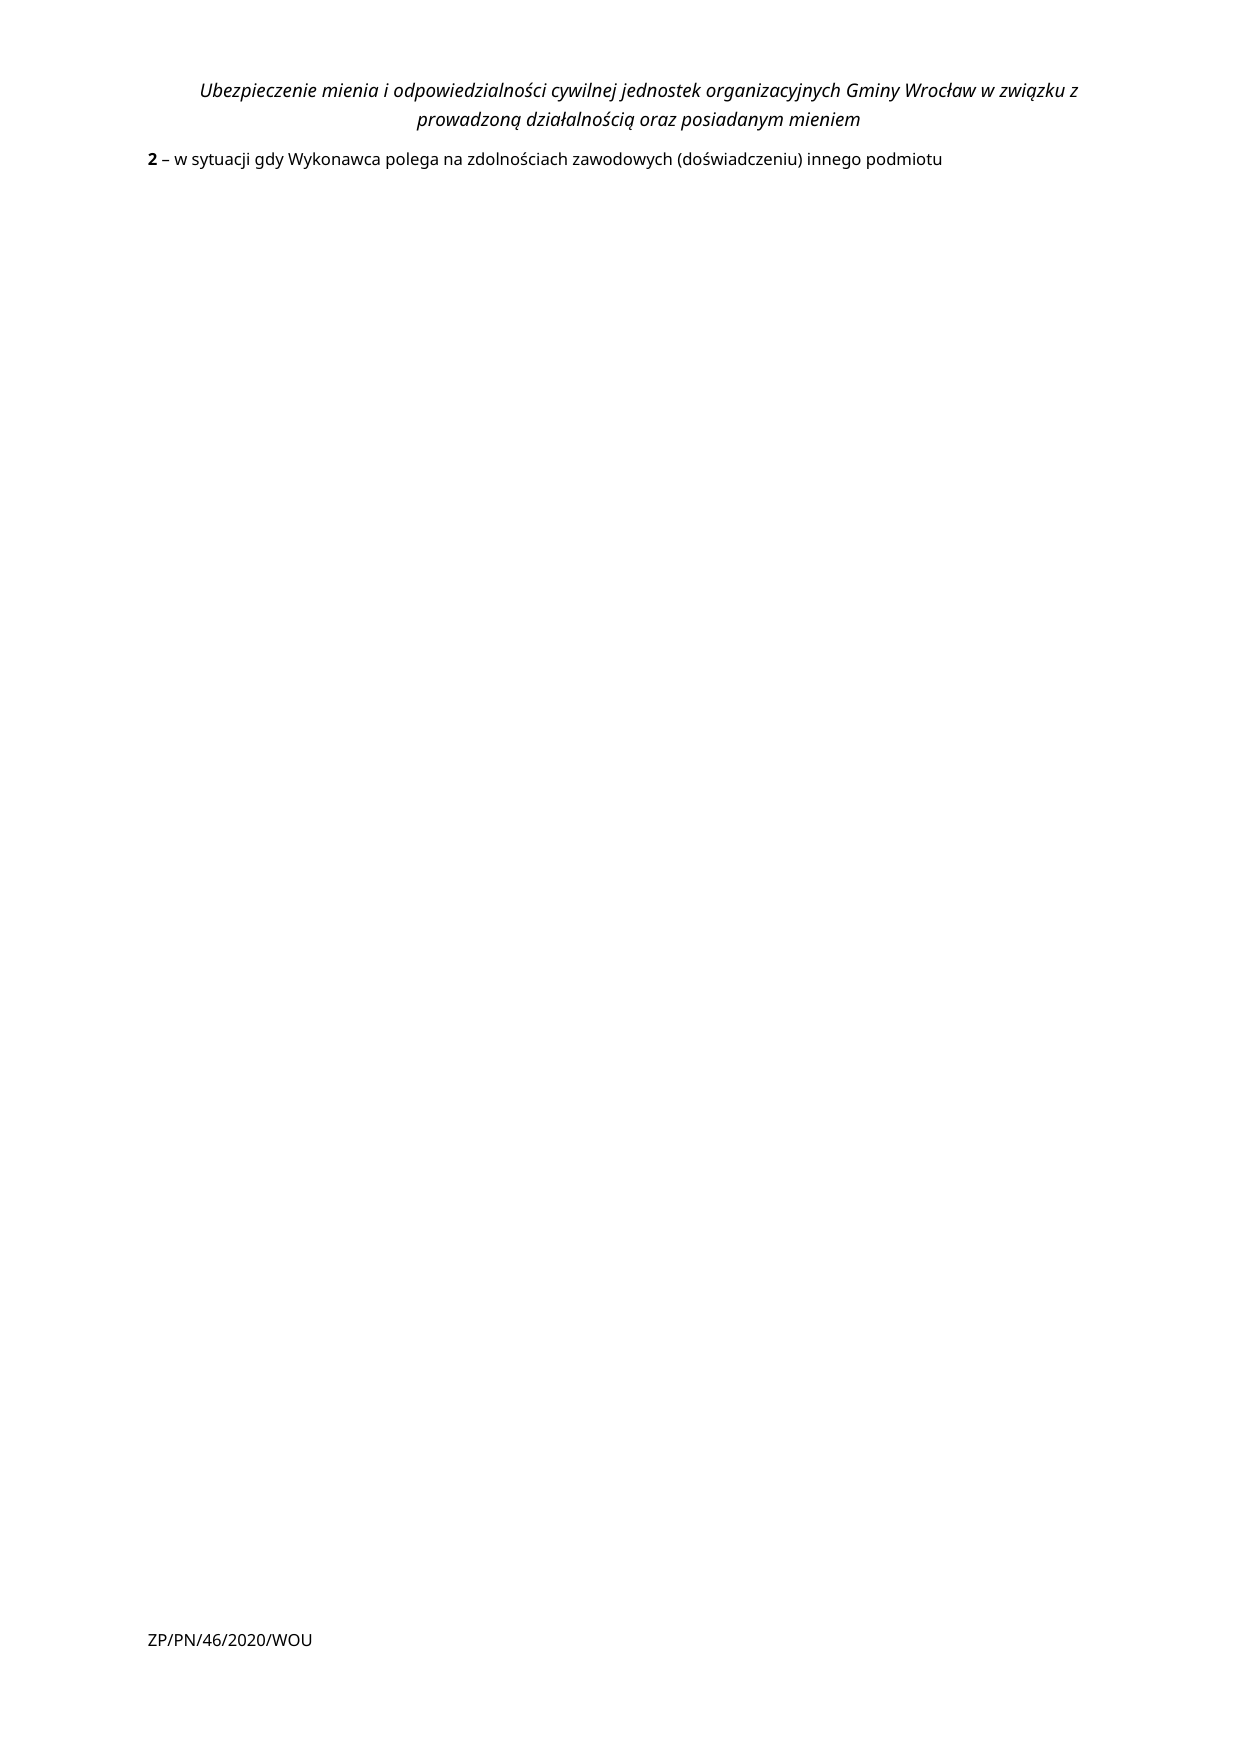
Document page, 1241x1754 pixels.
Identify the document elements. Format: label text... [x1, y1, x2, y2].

text 2 – w sytuacji gdy Wykonawca polega na zdolnościach zawodowych (doświadczeniu) innego podmiotu [148, 148, 1093, 170]
